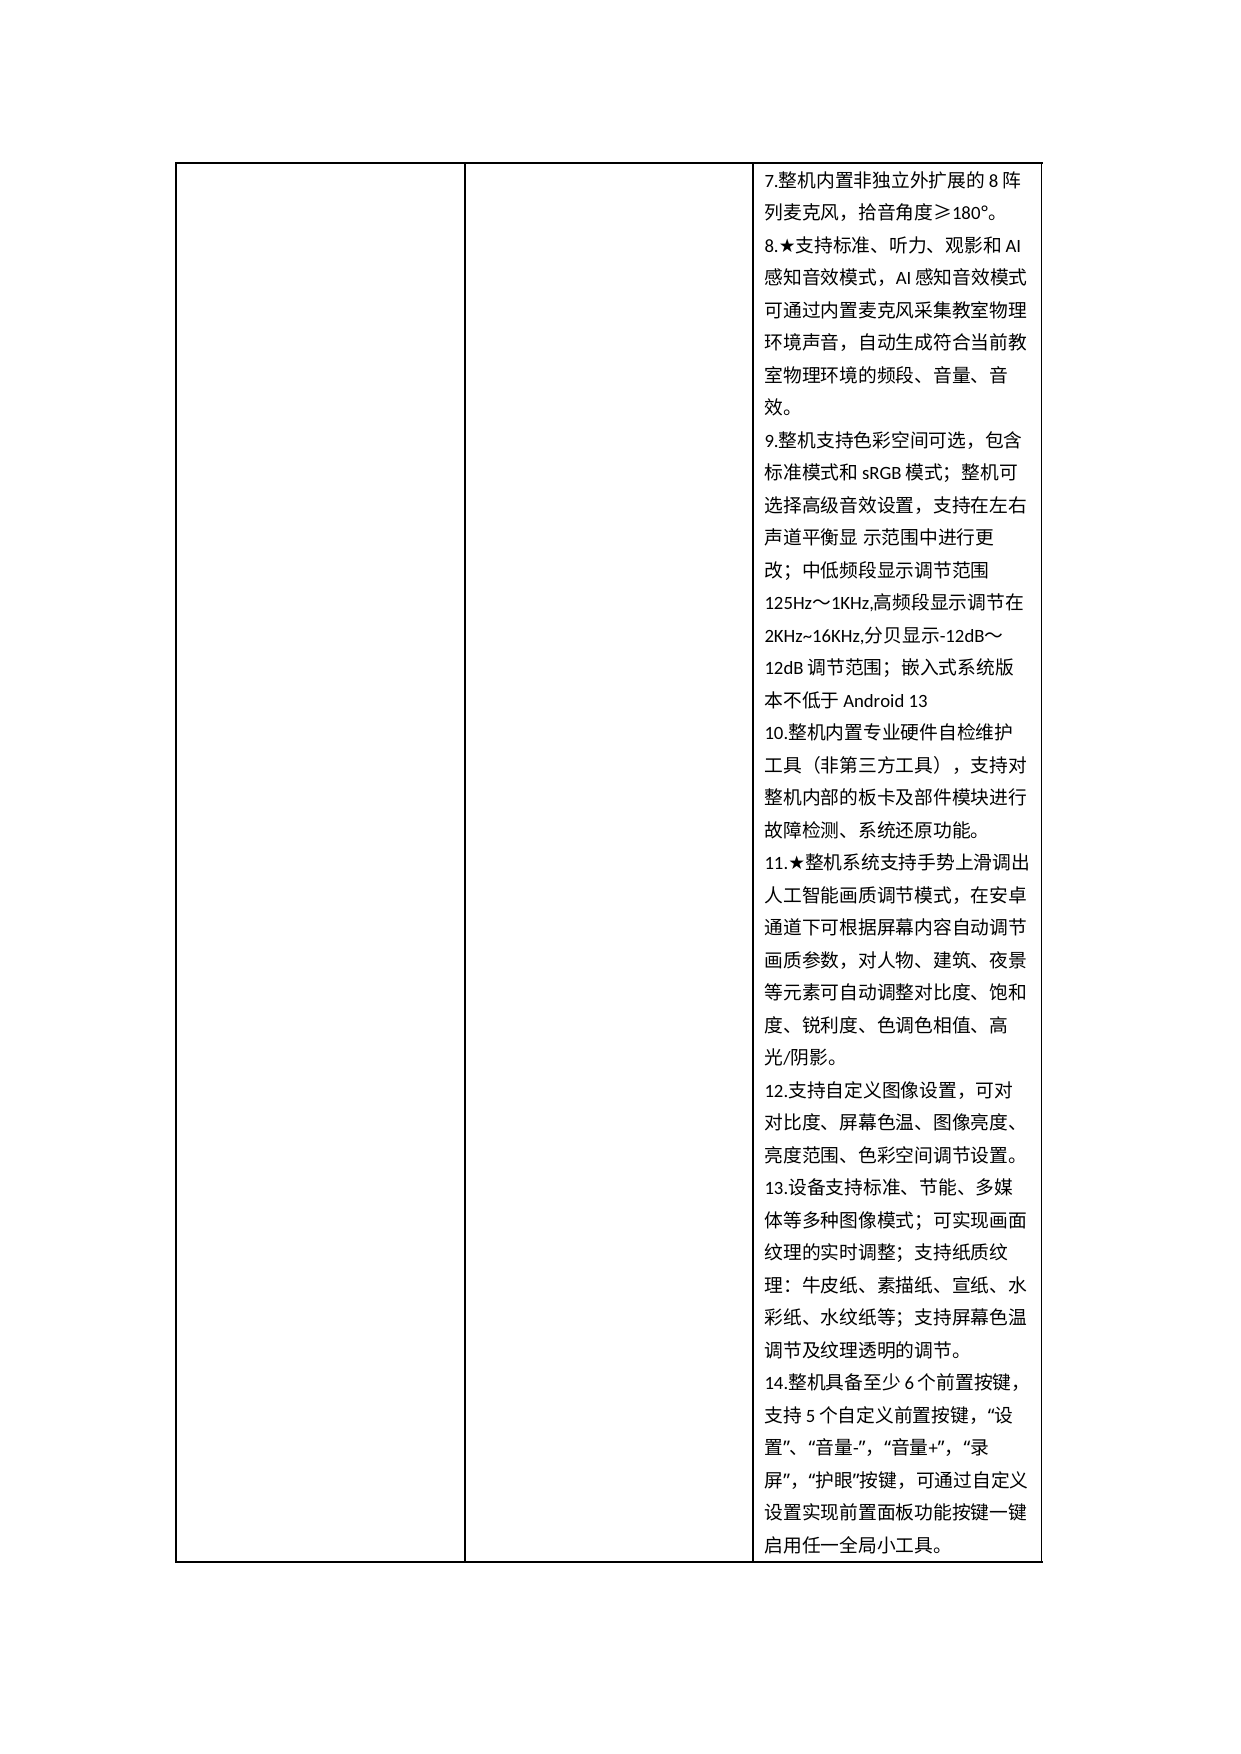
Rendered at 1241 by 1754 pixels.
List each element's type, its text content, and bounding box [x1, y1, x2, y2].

table_cell 1 [466, 164, 752, 1561]
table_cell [754, 164, 1041, 1561]
table_cell [177, 164, 464, 1561]
